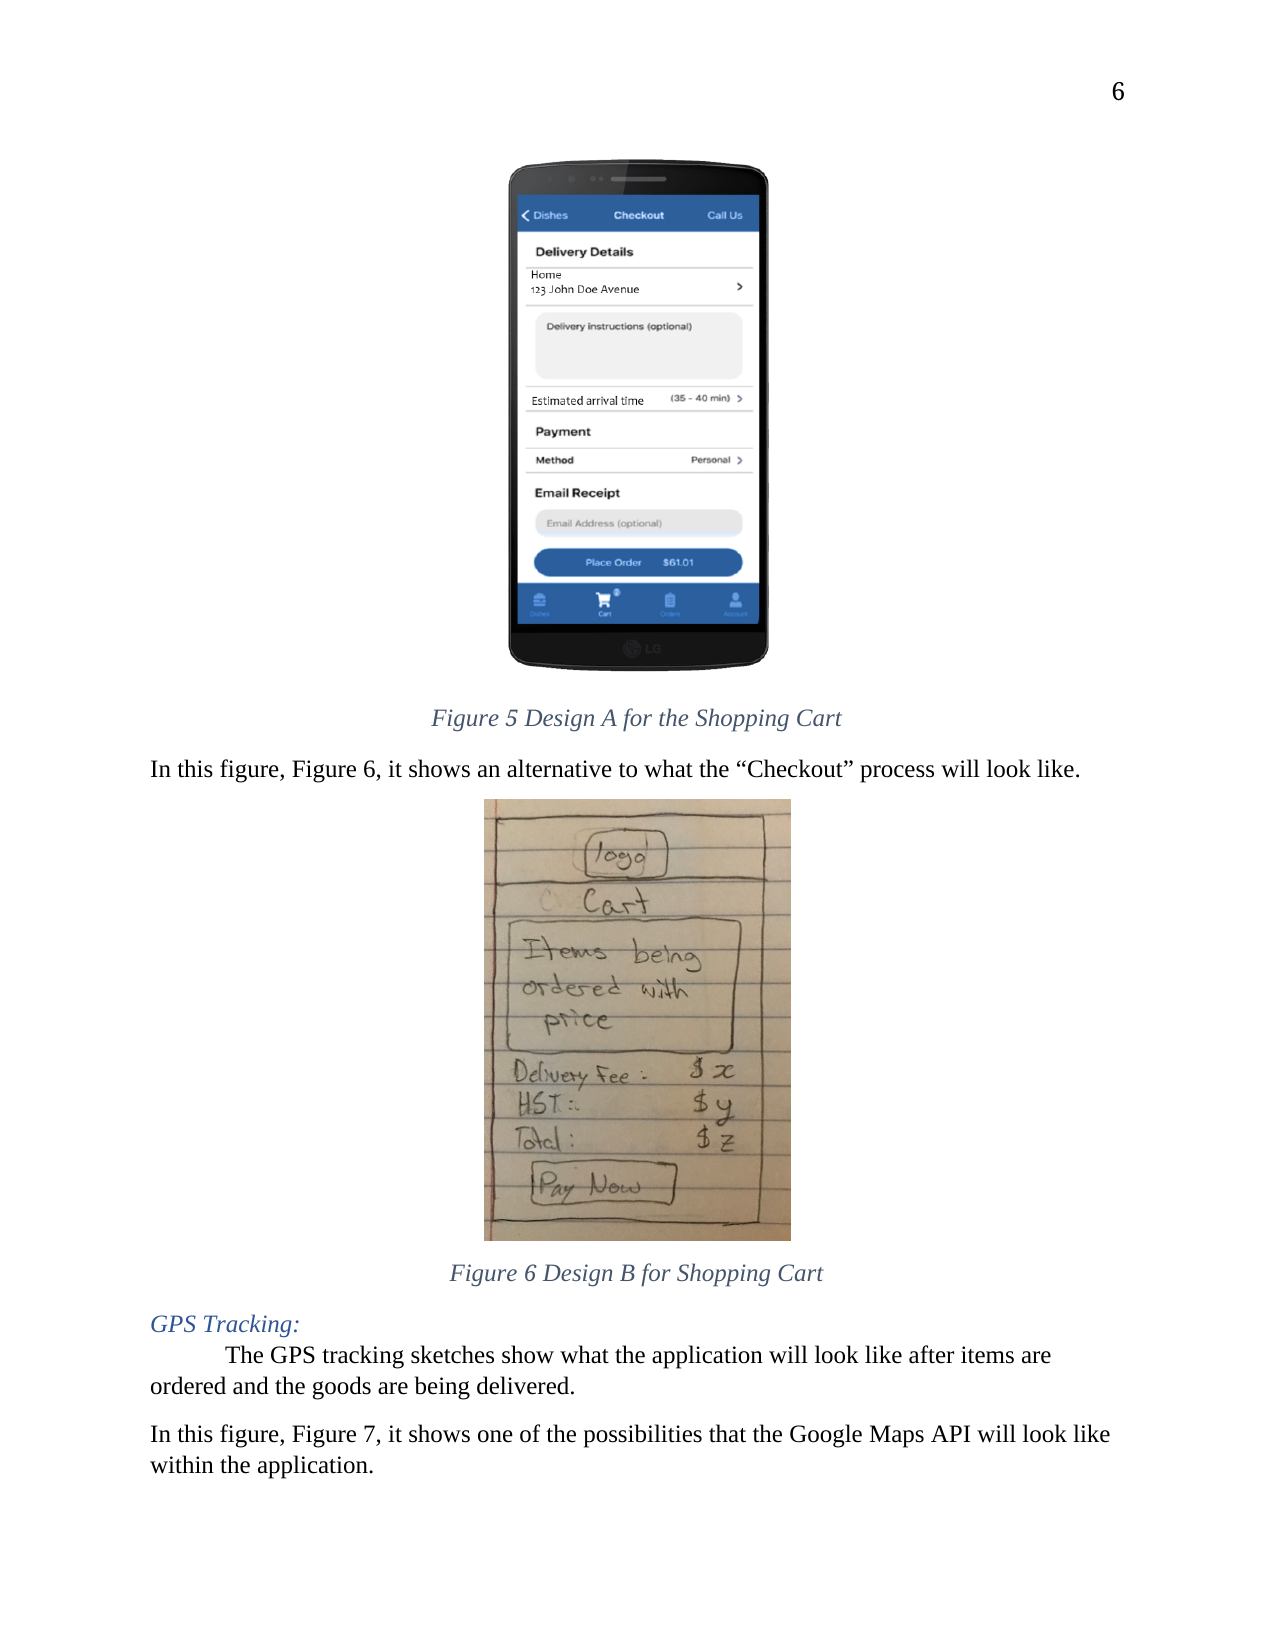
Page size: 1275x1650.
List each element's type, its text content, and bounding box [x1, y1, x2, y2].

text Figure 6 Design B for Shopping Cart [150, 1257, 1125, 1288]
text The GPS tracking sketches show what the application will look like after items are ordered and the goods are being delivered. [150, 1340, 1125, 1400]
text Figure 5 Design A for the Shopping Cart [150, 702, 1125, 733]
text In this figure, Figure 6, it shows an alternative to what the “Checkout” process will look like. [150, 754, 1125, 783]
subtitle GPS Tracking: [150, 1309, 1125, 1338]
text In this figure, Figure 7, it shows one of the possibilities that the Google Maps API will look like within the application. [150, 1419, 1125, 1479]
